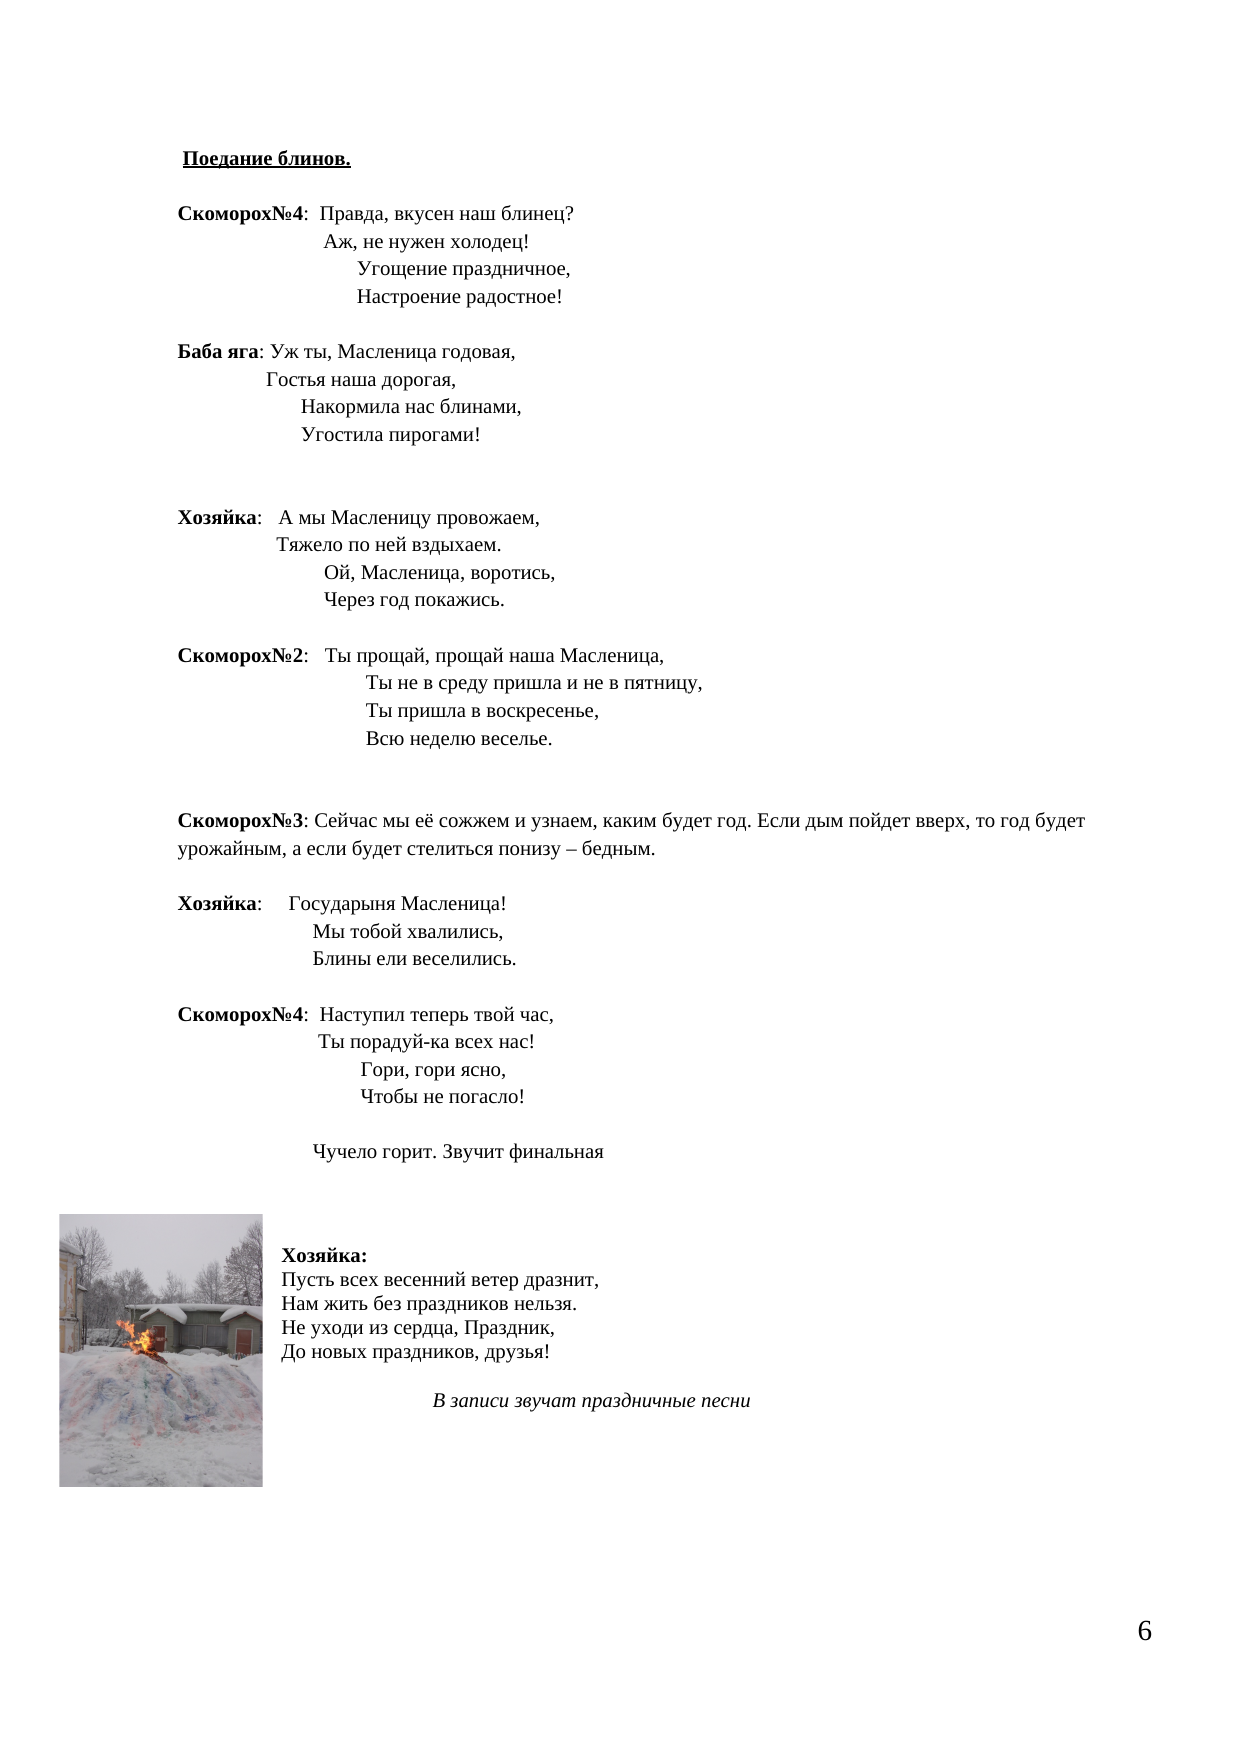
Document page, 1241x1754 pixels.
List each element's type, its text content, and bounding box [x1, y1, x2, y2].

text Хозяйка: [263, 1243, 1152, 1267]
text Поедание блинов. [177, 146, 1152, 170]
text Скоморох№3: Сейчас мы её сожжем и узнаем, каким будет год. Если дым пойдет вверх, то год будет урожайным, а если будет стелиться понизу – бедным. [177, 808, 1152, 860]
text Чтобы не погасло! [177, 1084, 1152, 1108]
text В записи звучат праздничные песни [263, 1387, 1152, 1412]
text Ой, Масленица, воротись, [177, 560, 1152, 584]
text Скоморох№4: Правда, вкусен наш блинец? [177, 201, 1152, 225]
text Скоморох№4: Наступил теперь твой час, [177, 1001, 1152, 1026]
text Угостила пирогами! [274, 422, 1152, 446]
text Аж, не нужен холодец! [177, 228, 1152, 253]
text Гори, гори ясно, [177, 1057, 1152, 1081]
text Хозяйка: А мы Масленицу провожаем, [177, 504, 1152, 529]
text Скоморох№2: Ты прощай, прощай наша Масленица, [177, 643, 1152, 667]
text Накормила нас блинами, [274, 394, 1152, 418]
text Гостья наша дорогая, [177, 367, 1152, 391]
text Ты порадуй-ка всех нас! [177, 1029, 1152, 1053]
text Настроение радостное! [294, 284, 1152, 308]
text Чучело горит. Звучит финальная [177, 1139, 1152, 1163]
text Хозяйка: Государыня Масленица! [177, 891, 1152, 915]
text Через год покажись. [177, 587, 1152, 611]
text Тяжело по ней вздыхаем. [177, 532, 1152, 556]
text Мы тобой хвалились, [177, 919, 1152, 943]
text Баба яга: Уж ты, Масленица годовая, [177, 339, 1152, 363]
text Пусть всех весенний ветер дразнит, Нам жить без праздников нельзя. Не уходи из сердца, Праздник, До новых праздников, друзья! [263, 1267, 1152, 1363]
text Всю неделю веселье. [313, 725, 1152, 749]
text Ты не в среду пришла и не в пятницу, [313, 670, 1152, 694]
text Блины ели веселились. [177, 946, 1152, 970]
text Ты пришла в воскресенье, [313, 698, 1152, 722]
text Угощение праздничное, [294, 256, 1152, 280]
picture [59, 1214, 263, 1487]
